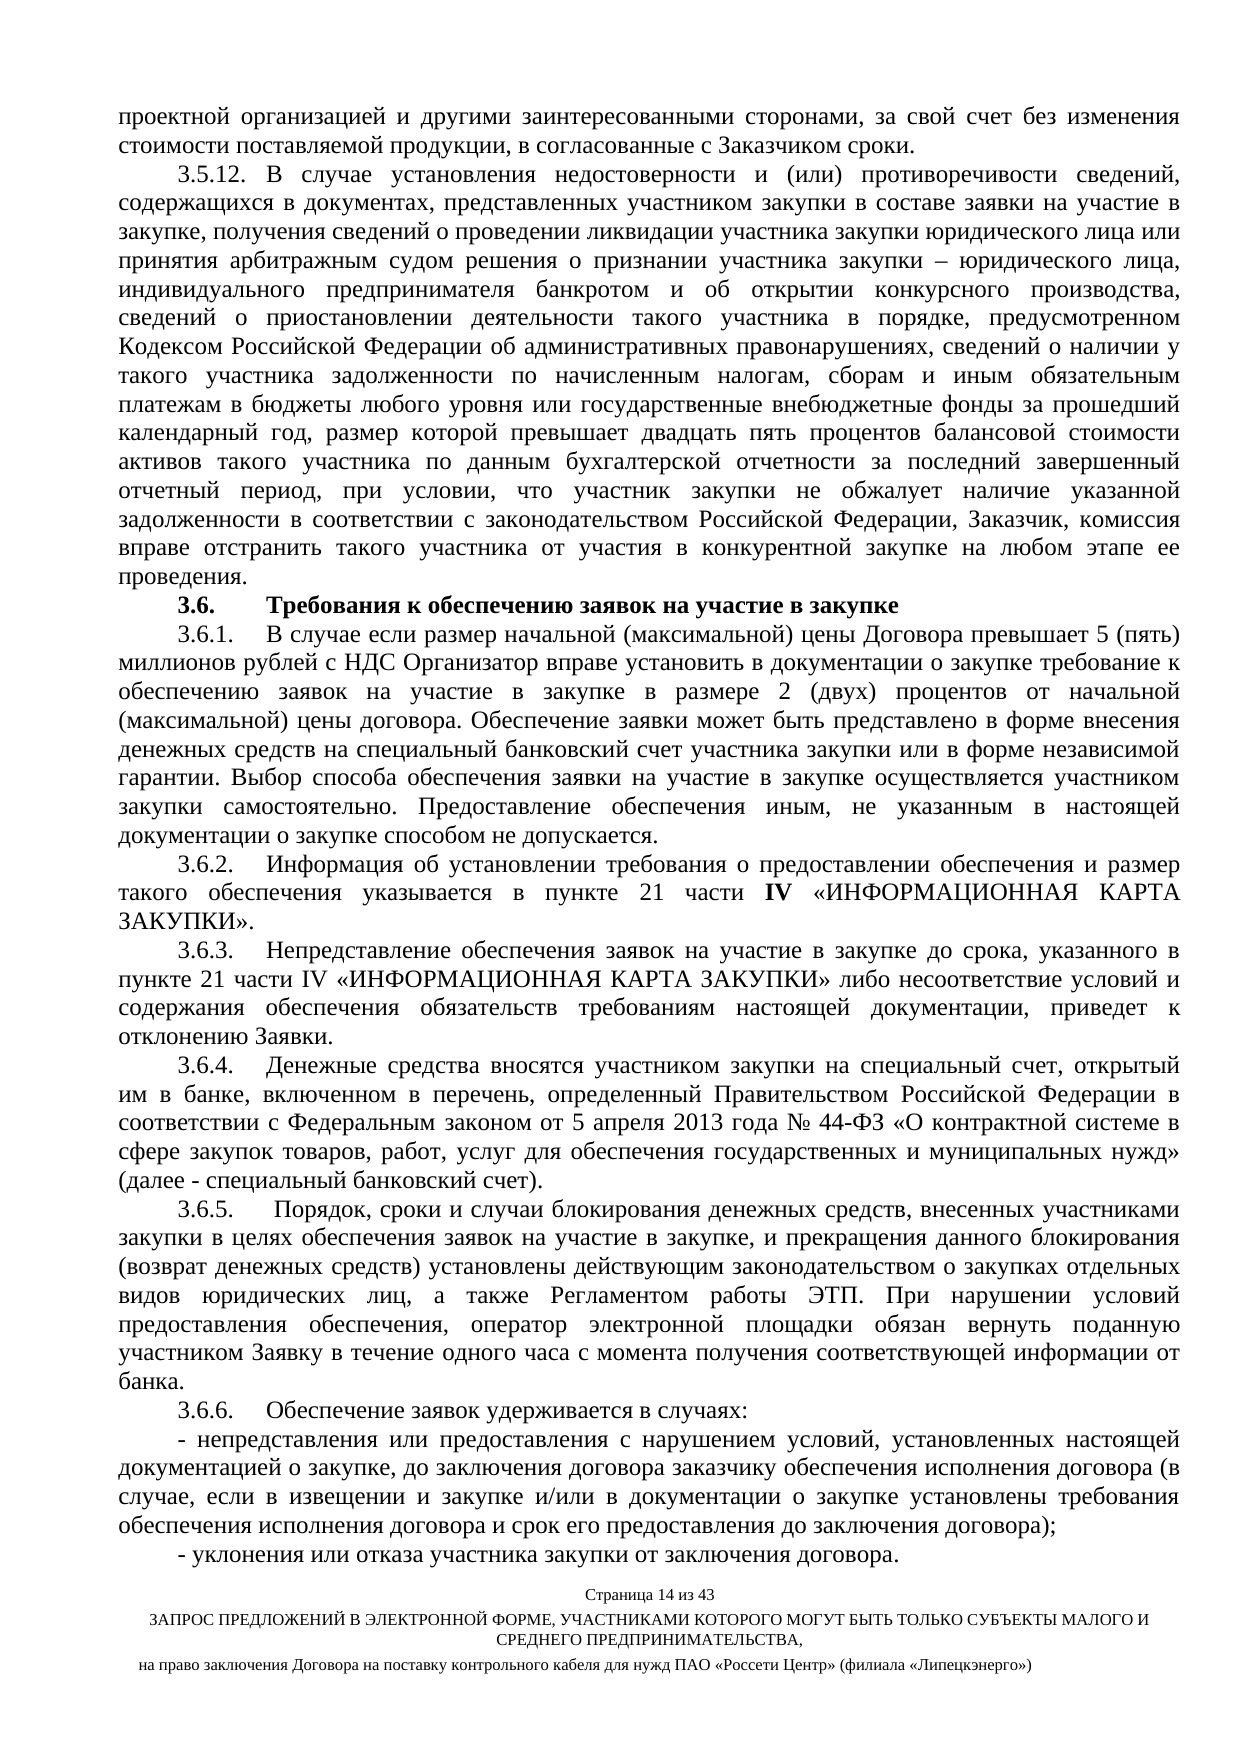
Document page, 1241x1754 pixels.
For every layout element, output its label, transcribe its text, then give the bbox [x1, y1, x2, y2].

subtitle Информация об установлении требования о предоставлении обеспечения и размер такого обеспечения указывается в пункте 21 части IV «ИНФОРМАЦИОННАЯ КАРТА ЗАКУПКИ». [118, 849, 1181, 935]
subtitle Обеспечение заявок удерживается в случаях: [118, 1395, 1181, 1424]
subtitle Денежные средства вносятся участником закупки на специальный счет, открытый им в банке, включенном в перечень, определенный Правительством Российской Федерации в соответствии с Федеральным законом от 5 апреля 2013 года № 44-ФЗ «О контрактной системе в сфере закупок товаров, работ, услуг для обеспечения государственных и муниципальных нужд» (далее - специальный банковский счет). [118, 1050, 1181, 1194]
subtitle Порядок, сроки и случаи блокирования денежных средств, внесенных участниками закупки в целях обеспечения заявок на участие в закупке, и прекращения данного блокирования (возврат денежных средств) установлены действующим законодательством о закупках отдельных видов юридических лиц, а также Регламентом работы ЭТП. При нарушении условий предоставления обеспечения, оператор электронной площадки обязан вернуть поданную участником Заявку в течение одного часа с момента получения соответствующей информации от банка. [118, 1194, 1181, 1395]
subtitle В случае установления недостоверности и (или) противоречивости сведений, содержащихся в документах, представленных участником закупки в составе заявки на участие в закупке, получения сведений о проведении ликвидации участника закупки юридического лица или принятия арбитражным судом решения о признании участника закупки – юридического лица, индивидуального предпринимателя банкротом и об открытии конкурсного производства, сведений о приостановлении деятельности такого участника в порядке, предусмотренном Кодексом Российской Федерации об административных правонарушениях, сведений о наличии у такого участника задолженности по начисленным налогам, сборам и иным обязательным платежам в бюджеты любого уровня или государственные внебюджетные фонды за прошедший календарный год, размер которой превышает двадцать пять процентов балансовой стоимости активов такого участника по данным бухгалтерской отчетности за последний завершенный отчетный период, при условии, что участник закупки не обжалует наличие указанной задолженности в соответствии с законодательством Российской Федерации, Заказчик, комиссия вправе отстранить такого участника от участия в конкурентной закупке на любом этапе ее проведения. [118, 159, 1181, 590]
subtitle В случае если размер начальной (максимальной) цены Договора превышает 5 (пять) миллионов рублей с НДС Организатор вправе установить в документации о закупке требование к обеспечению заявок на участие в закупке в размере 2 (двух) процентов от начальной (максимальной) цены договора. Обеспечение заявки может быть представлено в форме внесения денежных средств на специальный банковский счет участника закупки или в форме независимой гарантии. Выбор способа обеспечения заявки на участие в закупке осуществляется участником закупки самостоятельно. Предоставление обеспечения иным, не указанным в настоящей документации о закупке способом не допускается. [118, 619, 1181, 849]
subtitle Требования к обеспечению заявок на участие в закупке [118, 590, 1181, 619]
text - непредставления или предоставления с нарушением условий, установленных настоящей документацией о закупке, до заключения договора заказчику обеспечения исполнения договора (в случае, если в извещении и закупке и/или в документации о закупке установлены требования обеспечения исполнения договора и срок его предоставления до заключения договора); [118, 1424, 1181, 1539]
text - уклонения или отказа участника закупки от заключения договора. [118, 1539, 1181, 1567]
subtitle Непредставление обеспечения заявок на участие в закупке до срока, указанного в пункте 21 части IV «ИНФОРМАЦИОННАЯ КАРТА ЗАКУПКИ» либо несоответствие условий и содержания обеспечения обязательств требованиям настоящей документации, приведет к отклонению Заявки. [118, 935, 1181, 1050]
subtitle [118, 101, 1181, 159]
